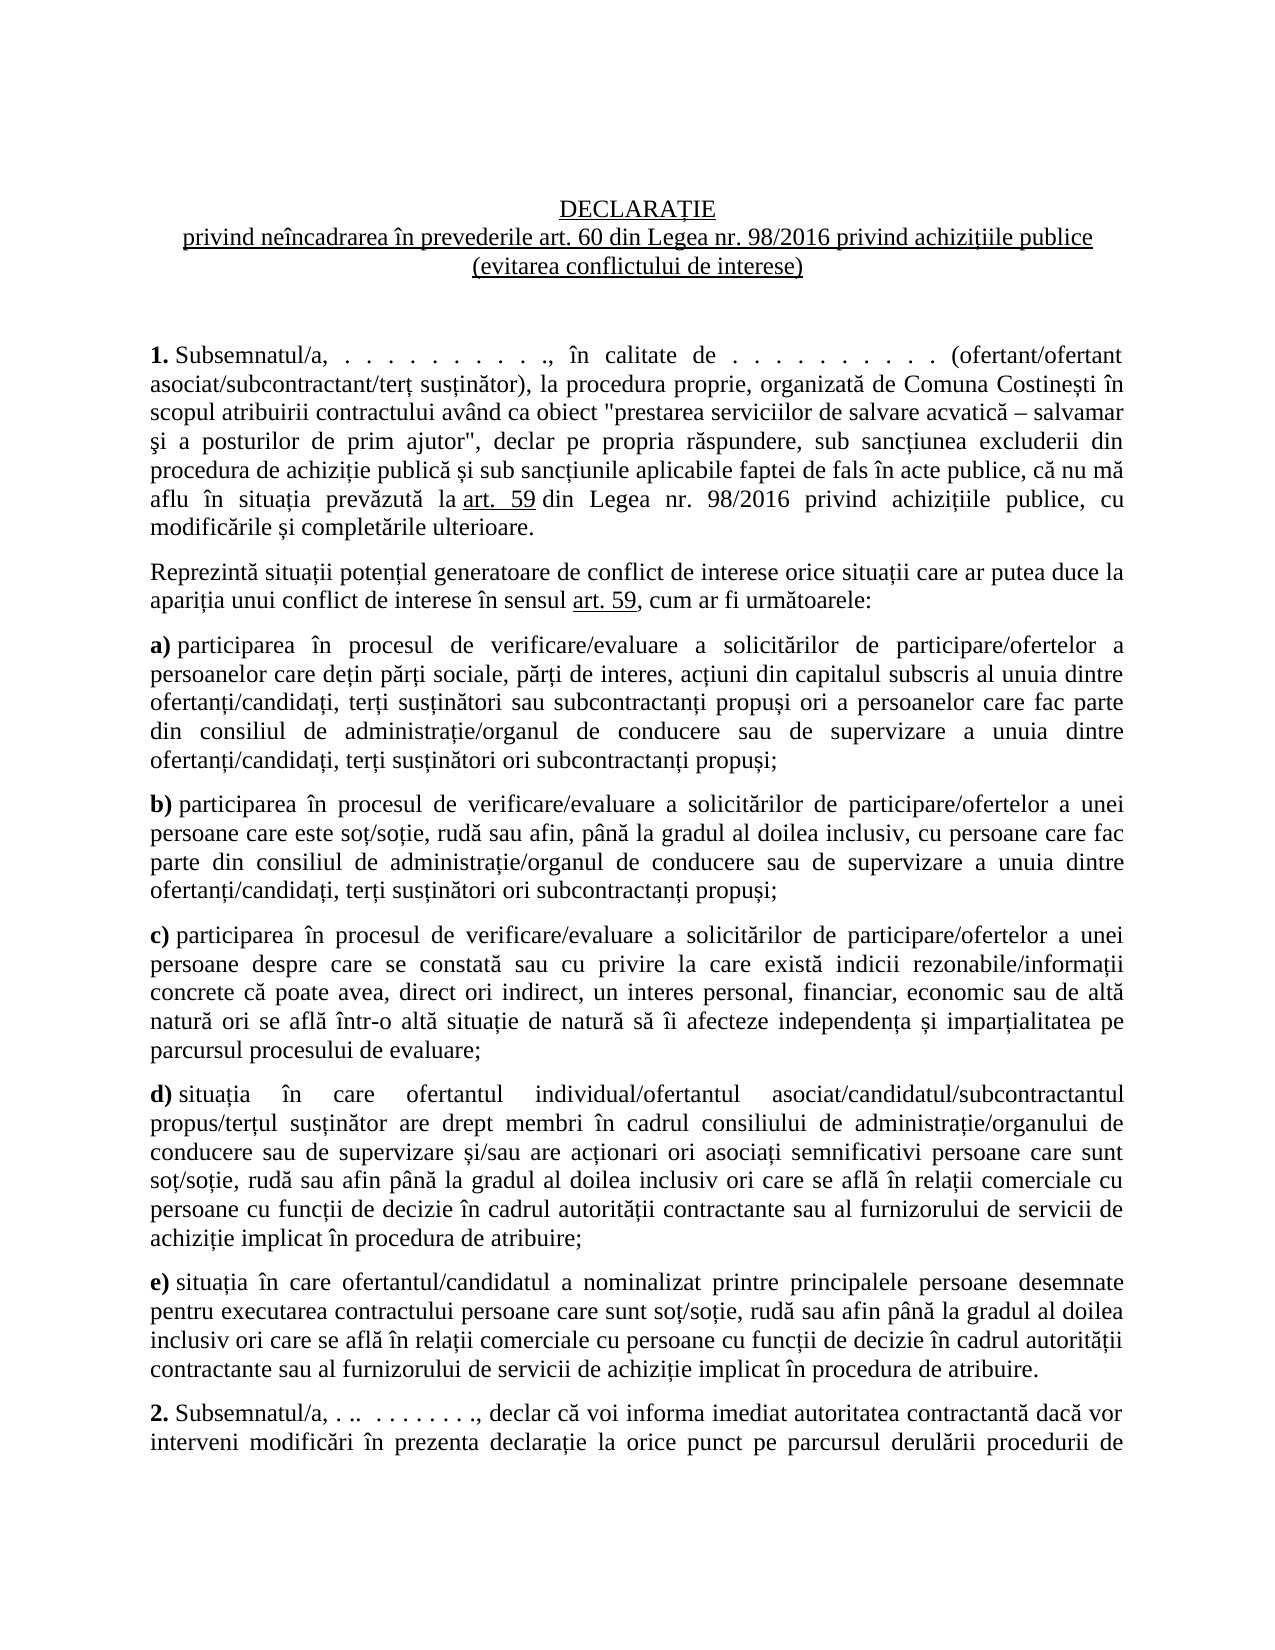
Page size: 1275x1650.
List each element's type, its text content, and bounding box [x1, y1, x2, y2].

text e) situația în care ofertantul/candidatul a nominalizat printre principalele persoane desemnate pentru executarea contractului persoane care sunt soț/soție, rudă sau afin până la gradul al doilea inclusiv ori care se află în relații comerciale cu persoane cu funcții de decizie în cadrul autorității contractante sau al furnizorului de servicii de achiziție implicat în procedura de atribuire. [150, 1267, 1125, 1382]
text DECLARAȚIE privind neîncadrarea în prevederile art. 60 din Legea nr. 98/2016 privind achizițiile publice (evitarea conflictului de interese) [150, 194, 1125, 280]
text a) participarea în procesul de verificare/evaluare a solicitărilor de participare/ofertelor a persoanelor care dețin părți sociale, părți de interes, acțiuni din capitalul subscris al unuia dintre ofertanți/candidați, terți susținători sau subcontractanți propuși ori a persoanelor care fac parte din consiliul de administrație/organul de conducere sau de supervizare a unuia dintre ofertanți/candidați, terți susținători ori subcontractanți propuși; [150, 630, 1125, 774]
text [150, 1398, 1125, 1456]
text b) participarea în procesul de verificare/evaluare a solicitărilor de participare/ofertelor a unei persoane care este soț/soție, rudă sau afin, până la gradul al doilea inclusiv, cu persoane care fac parte din consiliul de administrație/organul de conducere sau de supervizare a unuia dintre ofertanți/candidați, terți susținători ori subcontractanți propuși; [150, 789, 1125, 904]
text 1. Subsemnatul/a, . . . . . . . . . ., în calitate de . . . . . . . . . . (ofertant/ofertant asociat/subcontractant/terț susținător), la procedura proprie, organizată de Comuna Costinești în scopul atribuirii contractului având ca obiect "prestarea serviciilor de salvare acvatică – salvamar şi a posturilor de prim ajutor", declar pe propria răspundere, sub sancțiunea excluderii din procedura de achiziție publică și sub sancțiunile aplicabile faptei de fals în acte publice, că nu mă aflu în situația prevăzută la art. 59 din Legea nr. 98/2016 privind achizițiile publice, cu modificările și completările ulterioare. [150, 340, 1125, 541]
text d) situația în care ofertantul individual/ofertantul asociat/candidatul/subcontractantul propus/terțul susținător are drept membri în cadrul consiliului de administrație/organului de conducere sau de supervizare și/sau are acționari ori asociați semnificativi persoane care sunt soț/soție, rudă sau afin până la gradul al doilea inclusiv ori care se află în relații comerciale cu persoane cu funcții de decizie în cadrul autorității contractante sau al furnizorului de servicii de achiziție implicat în procedura de atribuire; [150, 1079, 1125, 1252]
text Reprezintă situații potențial generatoare de conflict de interese orice situații care ar putea duce la apariția unui conflict de interese în sensul art. 59, cum ar fi următoarele: [150, 557, 1125, 614]
text c) participarea în procesul de verificare/evaluare a solicitărilor de participare/ofertelor a unei persoane despre care se constată sau cu privire la care există indicii rezonabile/informații concrete că poate avea, direct ori indirect, un interes personal, financiar, economic sau de altă natură ori se află într-o altă situație de natură să îi afecteze independența și imparțialitatea pe parcursul procesului de evaluare; [150, 920, 1125, 1064]
